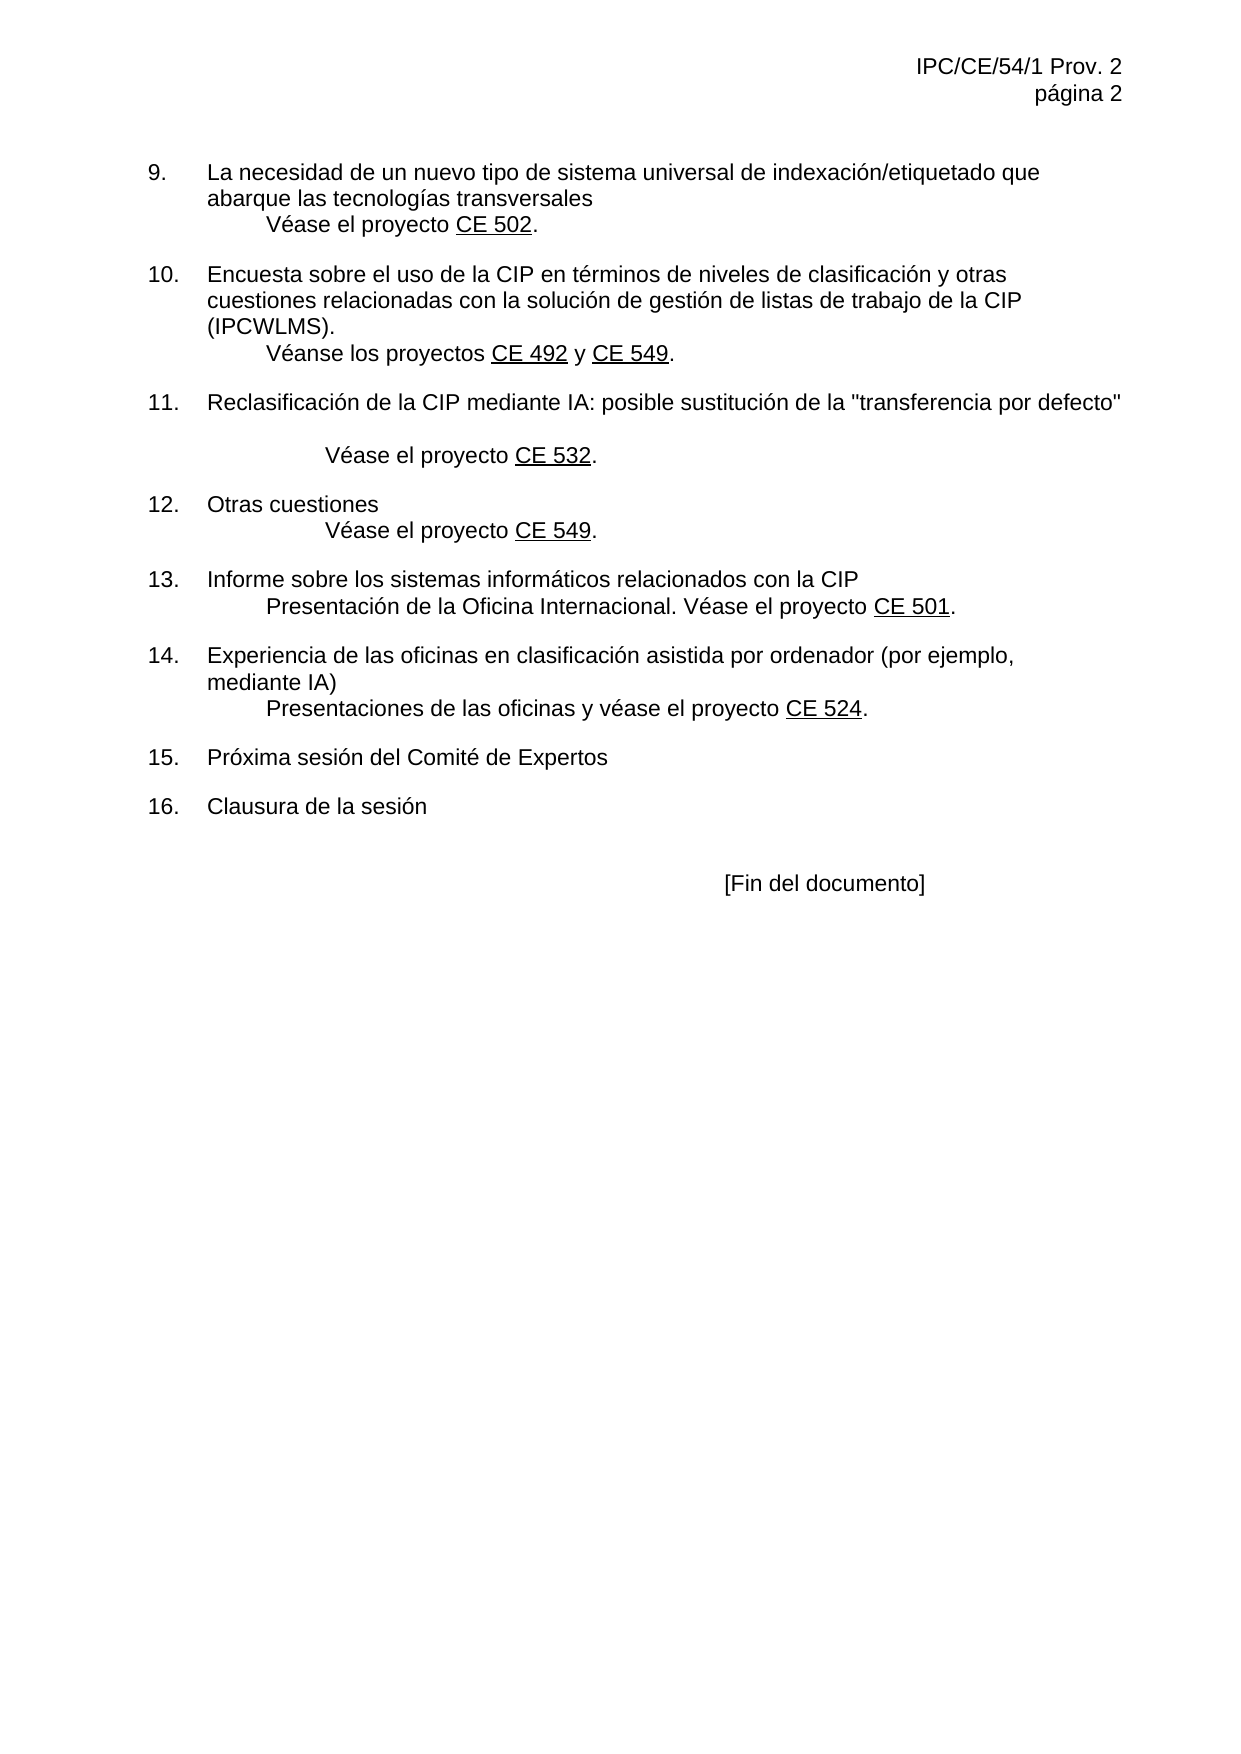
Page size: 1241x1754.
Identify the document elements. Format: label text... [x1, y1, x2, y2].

text Encuesta sobre el uso de la CIP en términos de niveles de clasificación y otras cuestiones relacionadas con la solución de gestión de listas de trabajo de la CIP (IPCWLMS). Véanse los proyectos CE 492 y CE 549. [148, 261, 1122, 366]
text Experiencia de las oficinas en clasificación asistida por ordenador (por ejemplo, mediante IA) Presentaciones de las oficinas y véase el proyecto CE 524. [148, 642, 1122, 721]
text [Fin del documento] [724, 870, 1122, 896]
text Clausura de la sesión [148, 793, 1122, 820]
text La necesidad de un nuevo tipo de sistema universal de indexación/etiquetado que abarque las tecnologías transversales Véase el proyecto CE 502. [148, 158, 1122, 238]
text Próxima sesión del Comité de Expertos [148, 744, 1122, 770]
text Informe sobre los sistemas informáticos relacionados con la CIP Presentación de la Oficina Internacional. Véase el proyecto CE 501. [148, 566, 1122, 619]
text Otras cuestiones Véase el proyecto CE 549. [148, 491, 1122, 543]
text Reclasificación de la CIP mediante IA: posible sustitución de la "transferencia por defecto" Véase el proyecto CE 532. [148, 389, 1122, 468]
